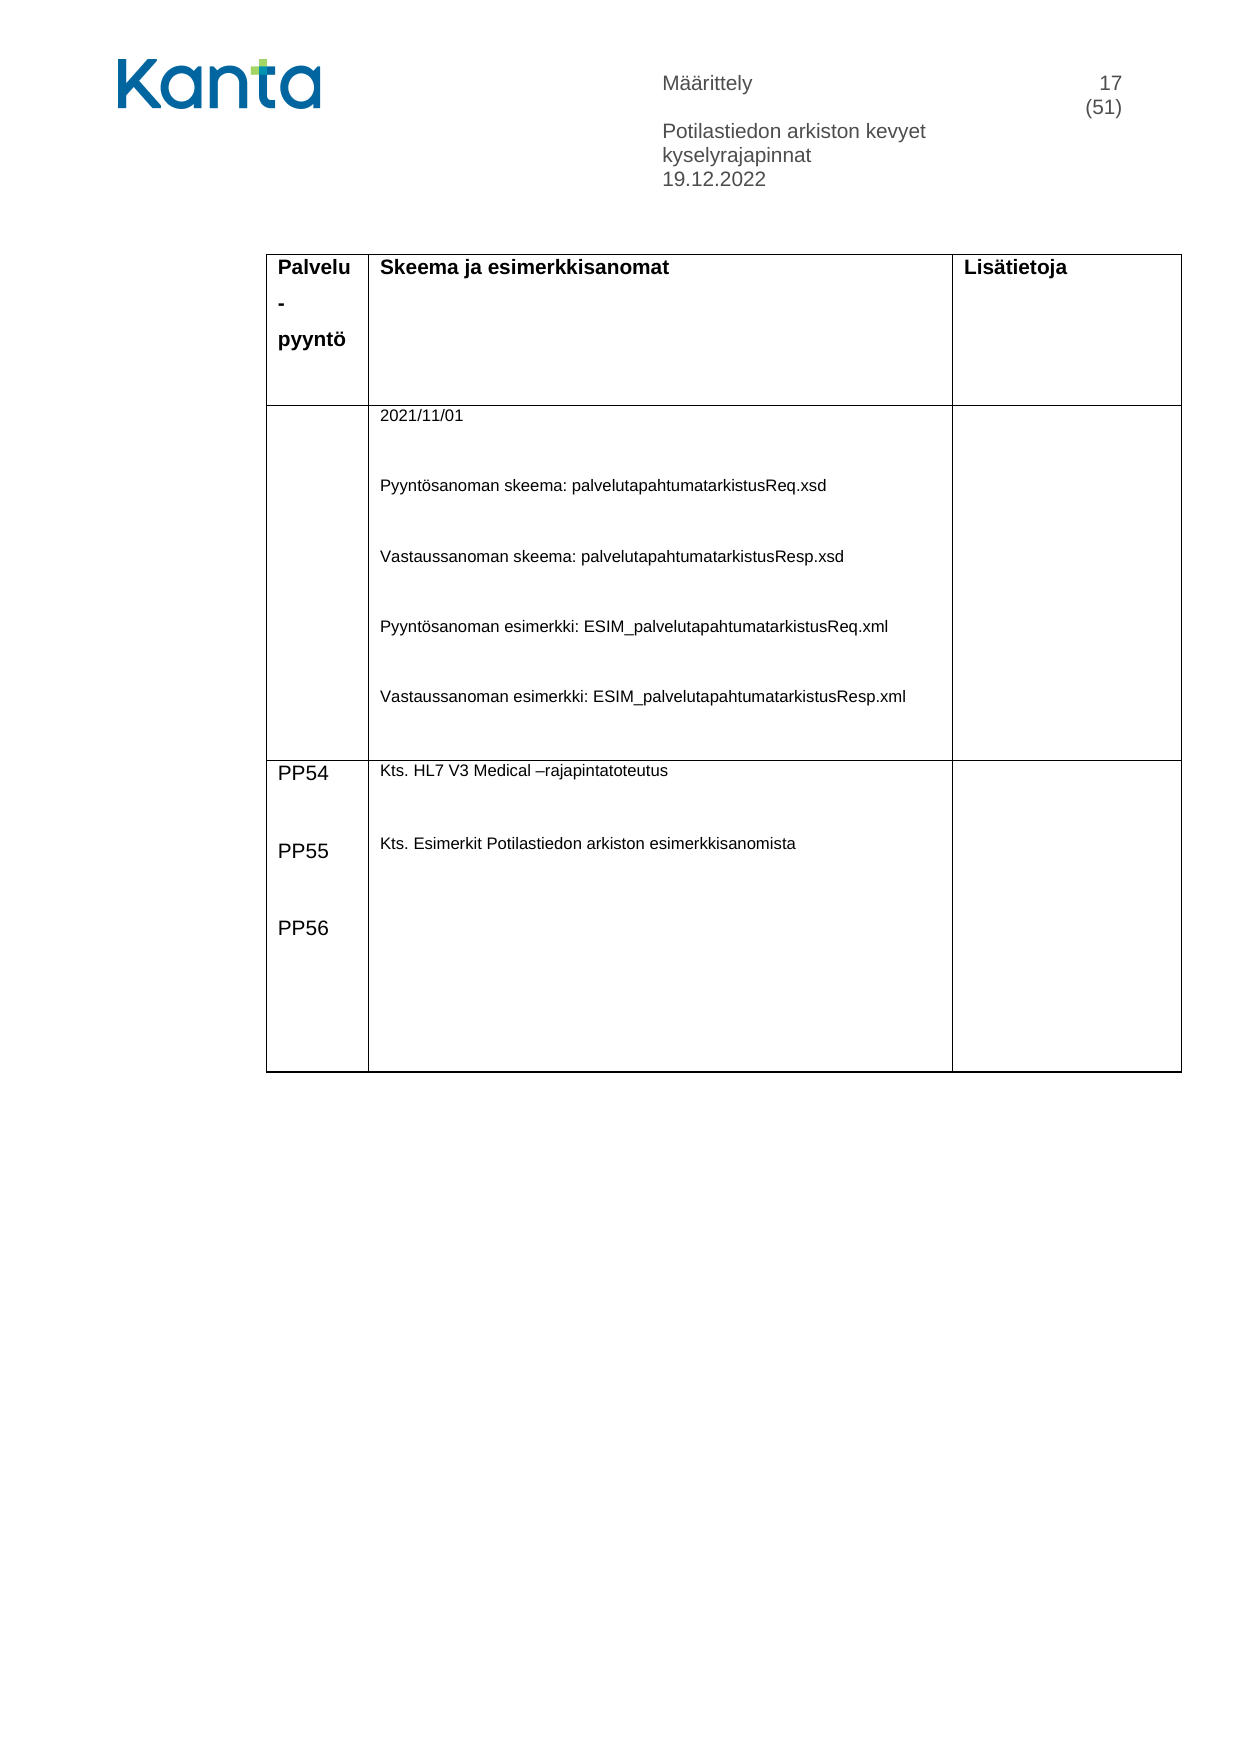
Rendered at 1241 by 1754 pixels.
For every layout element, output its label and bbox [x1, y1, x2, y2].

picture [118, 59, 321, 109]
